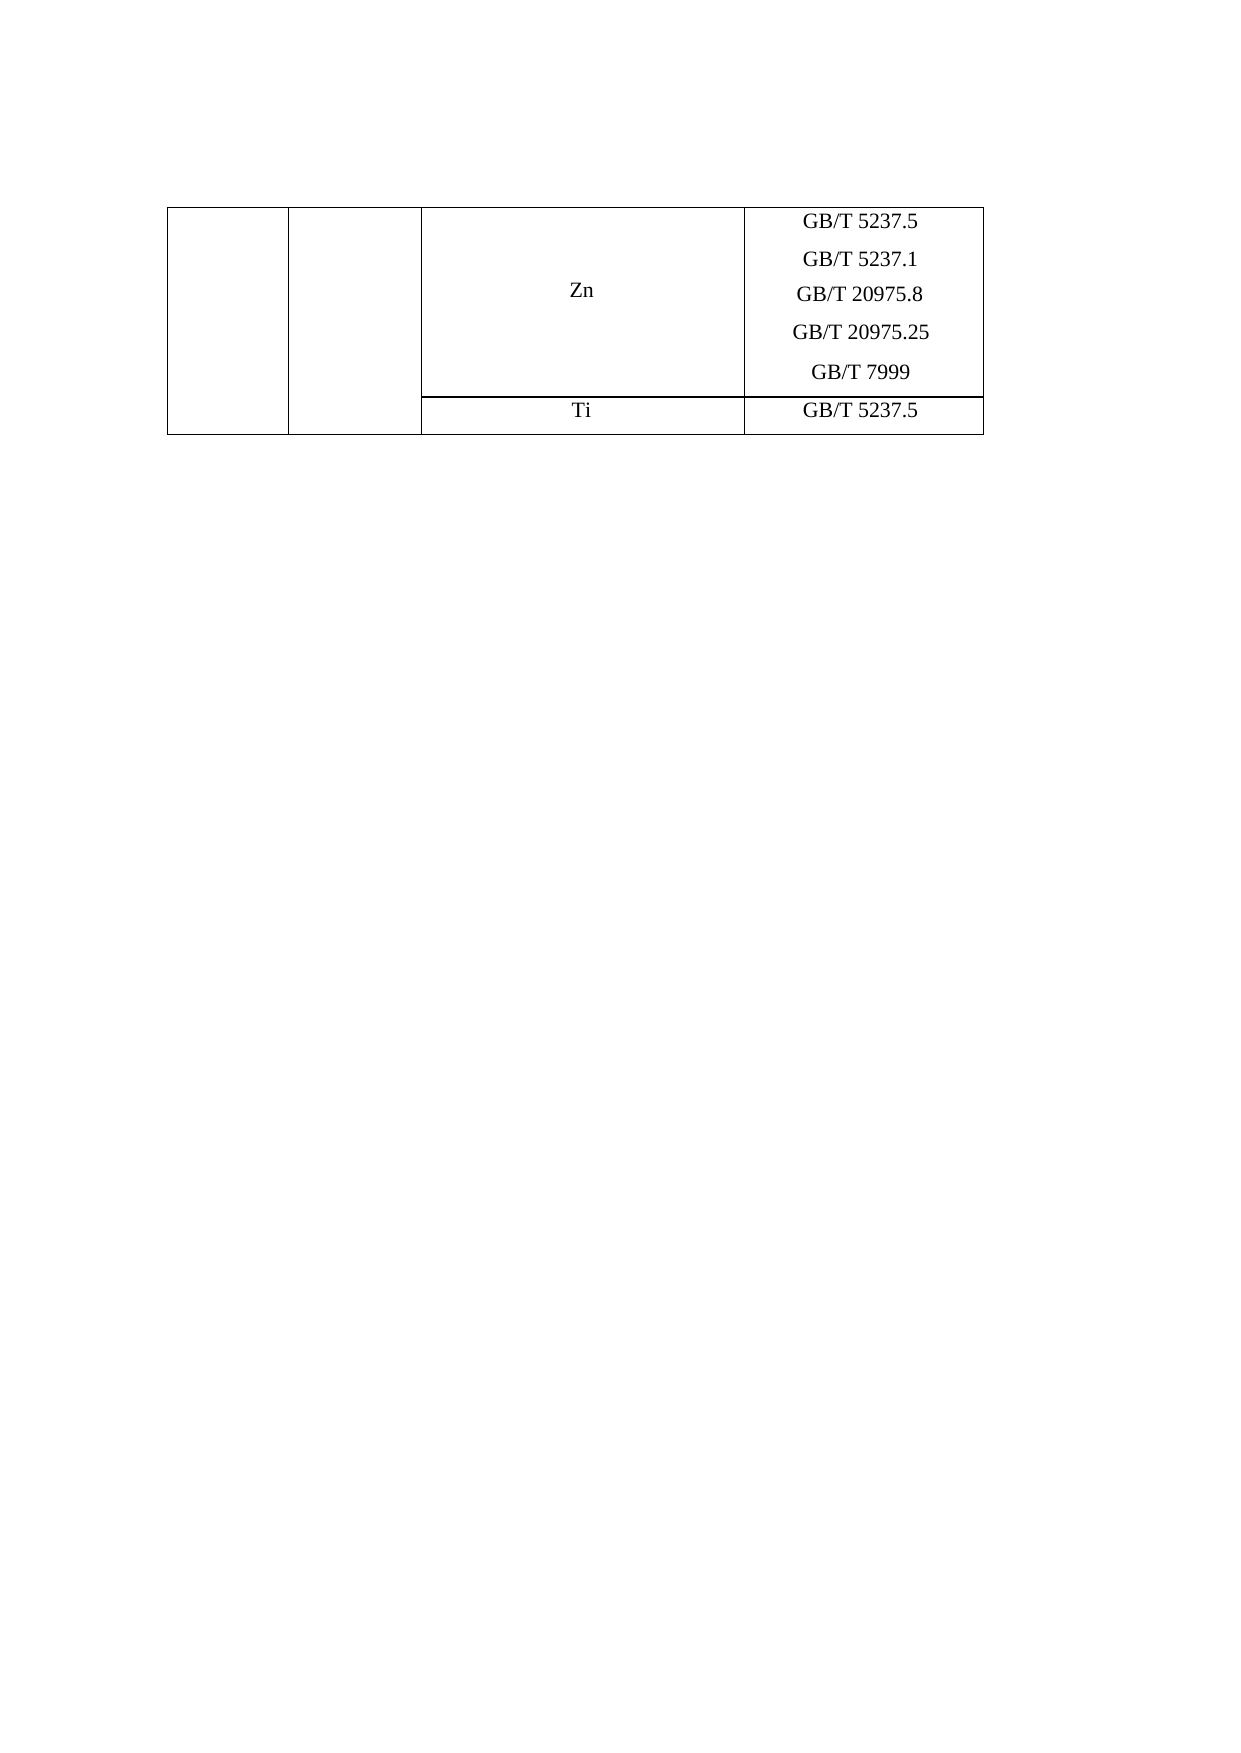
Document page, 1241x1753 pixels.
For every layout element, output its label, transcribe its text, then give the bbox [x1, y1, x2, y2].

table_cell Zn [422, 208, 744, 396]
table_cell Ti [422, 398, 744, 434]
table_cell GB/T 5237.5 [745, 398, 983, 434]
table_cell GB/T 5237.5 GB/T 5237.1 GB/T 20975.8 GB/T 20975.25 GB/T 7999 [745, 208, 983, 396]
